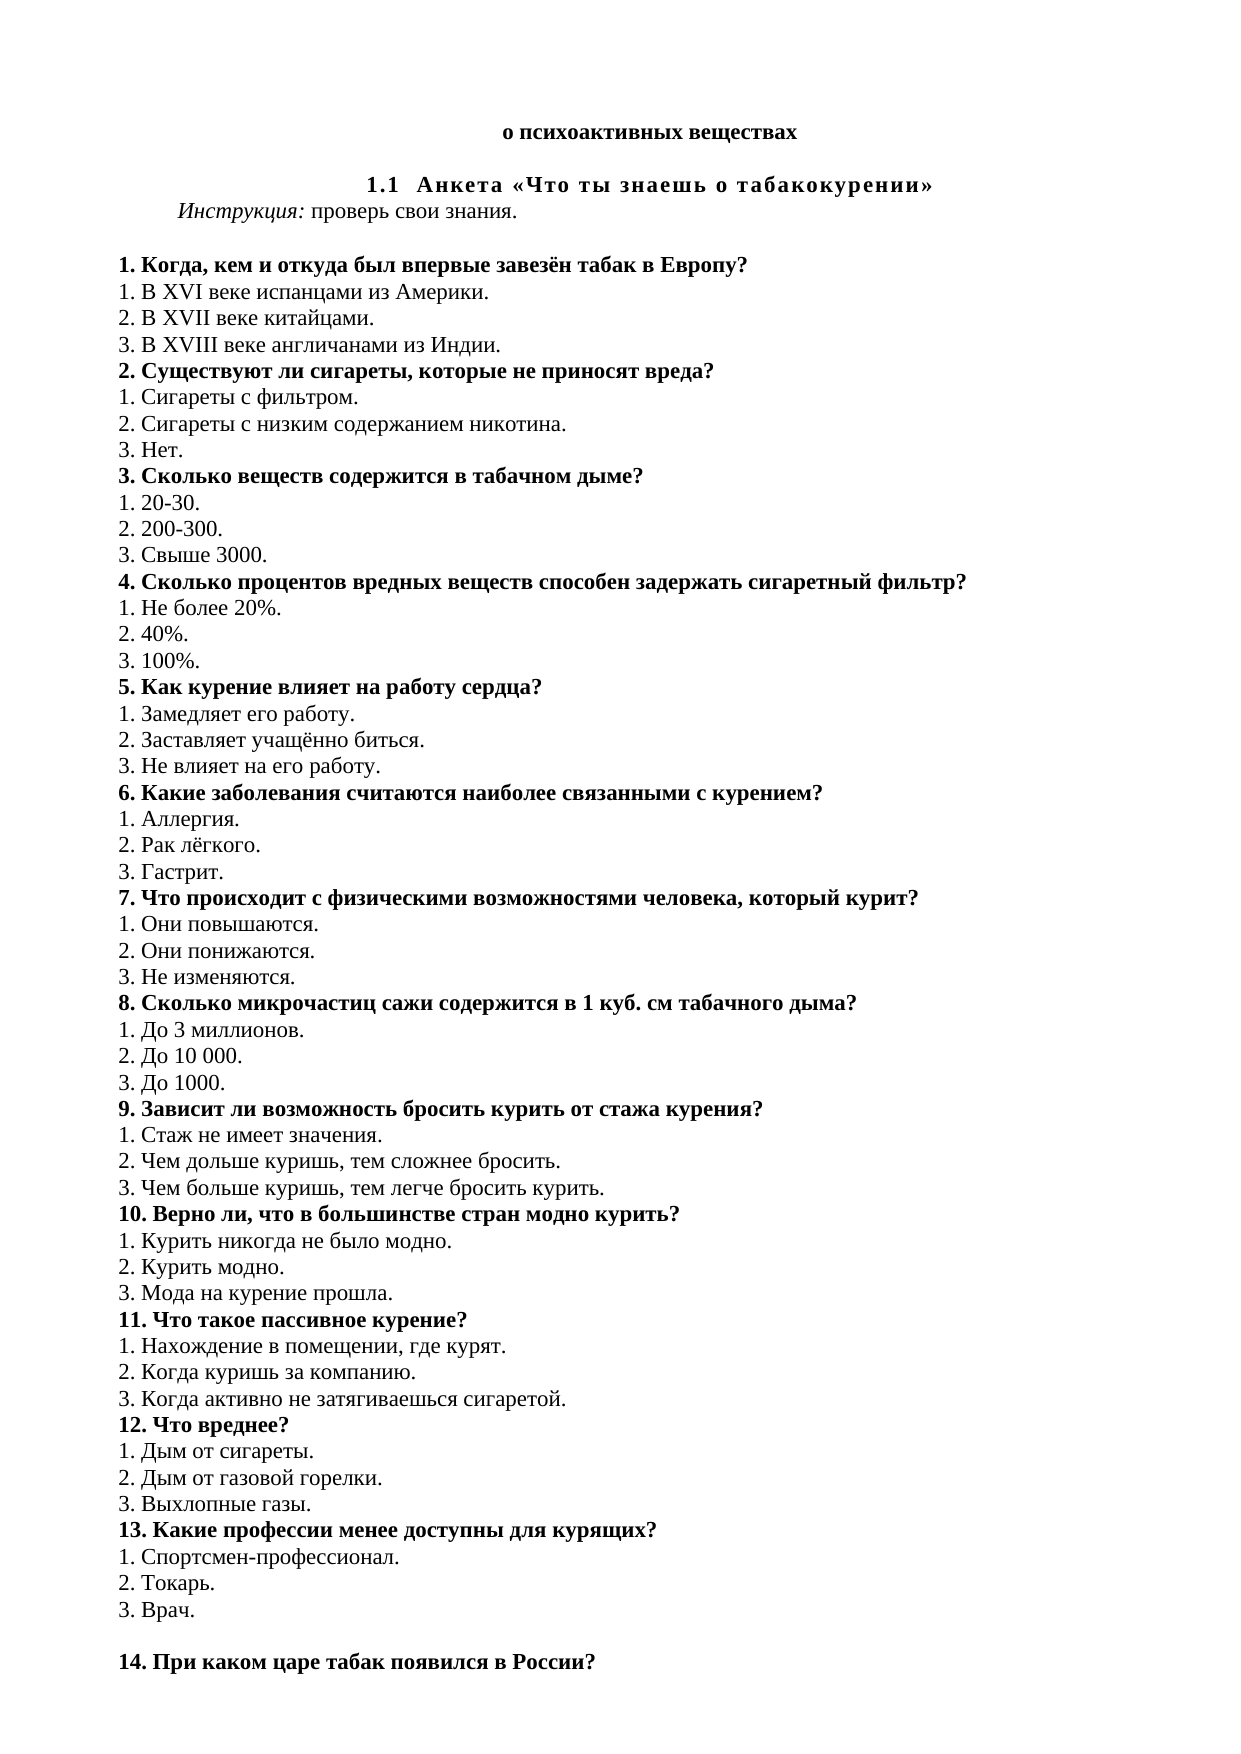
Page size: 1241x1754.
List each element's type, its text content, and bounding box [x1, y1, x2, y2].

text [118, 1622, 1122, 1675]
text Инструкция: проверь свои знания. [118, 197, 1122, 252]
text 1.1 Анкета «Что ты знаешь о табакокурении» [118, 171, 1122, 197]
text 1. Когда, кем и откуда был впервые завезён табак в Европу? 1. В XVI веке испанцами из Америки. 2. В XVII веке китайцами. 3. В XVIII веке англичанами из Индии. 2. Существуют ли сигареты, которые не приносят вреда? 1. Сигареты с фильтром. 2. Сигареты с низким содержанием никотина. 3. Нет. 3. Сколько веществ содержится в табачном дыме? 1. 20-30. 2. 200-300. 3. Свыше 3000. 4. Сколько процентов вредных веществ способен задержать сигаретный фильтр? 1. Не более 20%. 2. 40%. 3. 100%. 5. Как курение влияет на работу сердца? 1. Замедляет его работу. 2. Заставляет учащённо биться. 3. Не влияет на его работу. 6. Какие заболевания считаются наиболее связанными с курением? 1. Аллергия. 2. Рак лёгкого. 3. Гастрит. 7. Что происходит с физическими возможностями человека, который курит? 1. Они повышаются. 2. Они понижаются. 3. Не изменяются. 8. Сколько микрочастиц сажи содержится в 1 куб. см табачного дыма? 1. До 3 миллионов. 2. До 10 000. 3. До 1000. 9. Зависит ли возможность бросить курить от стажа курения? 1. Стаж не имеет значения. 2. Чем дольше куришь, тем сложнее бросить. 3. Чем больше куришь, тем легче бросить курить. 10. Верно ли, что в большинстве стран модно курить? 1. Курить никогда не было модно. 2. Курить модно. 3. Мода на курение прошла. 11. Что такое пассивное курение? 1. Нахождение в помещении, где курят. 2. Когда куришь за компанию. 3. Когда активно не затягиваешься сигаретой. 12. Что вреднее? 1. Дым от сигареты. 2. Дым от газовой горелки. 3. Выхлопные газы. 13. Какие профессии менее доступны для курящих? 1. Спортсмен-профессионал. 2. Токарь. 3. Врач. [118, 252, 1122, 1622]
text о психоактивных веществах [118, 118, 1122, 144]
